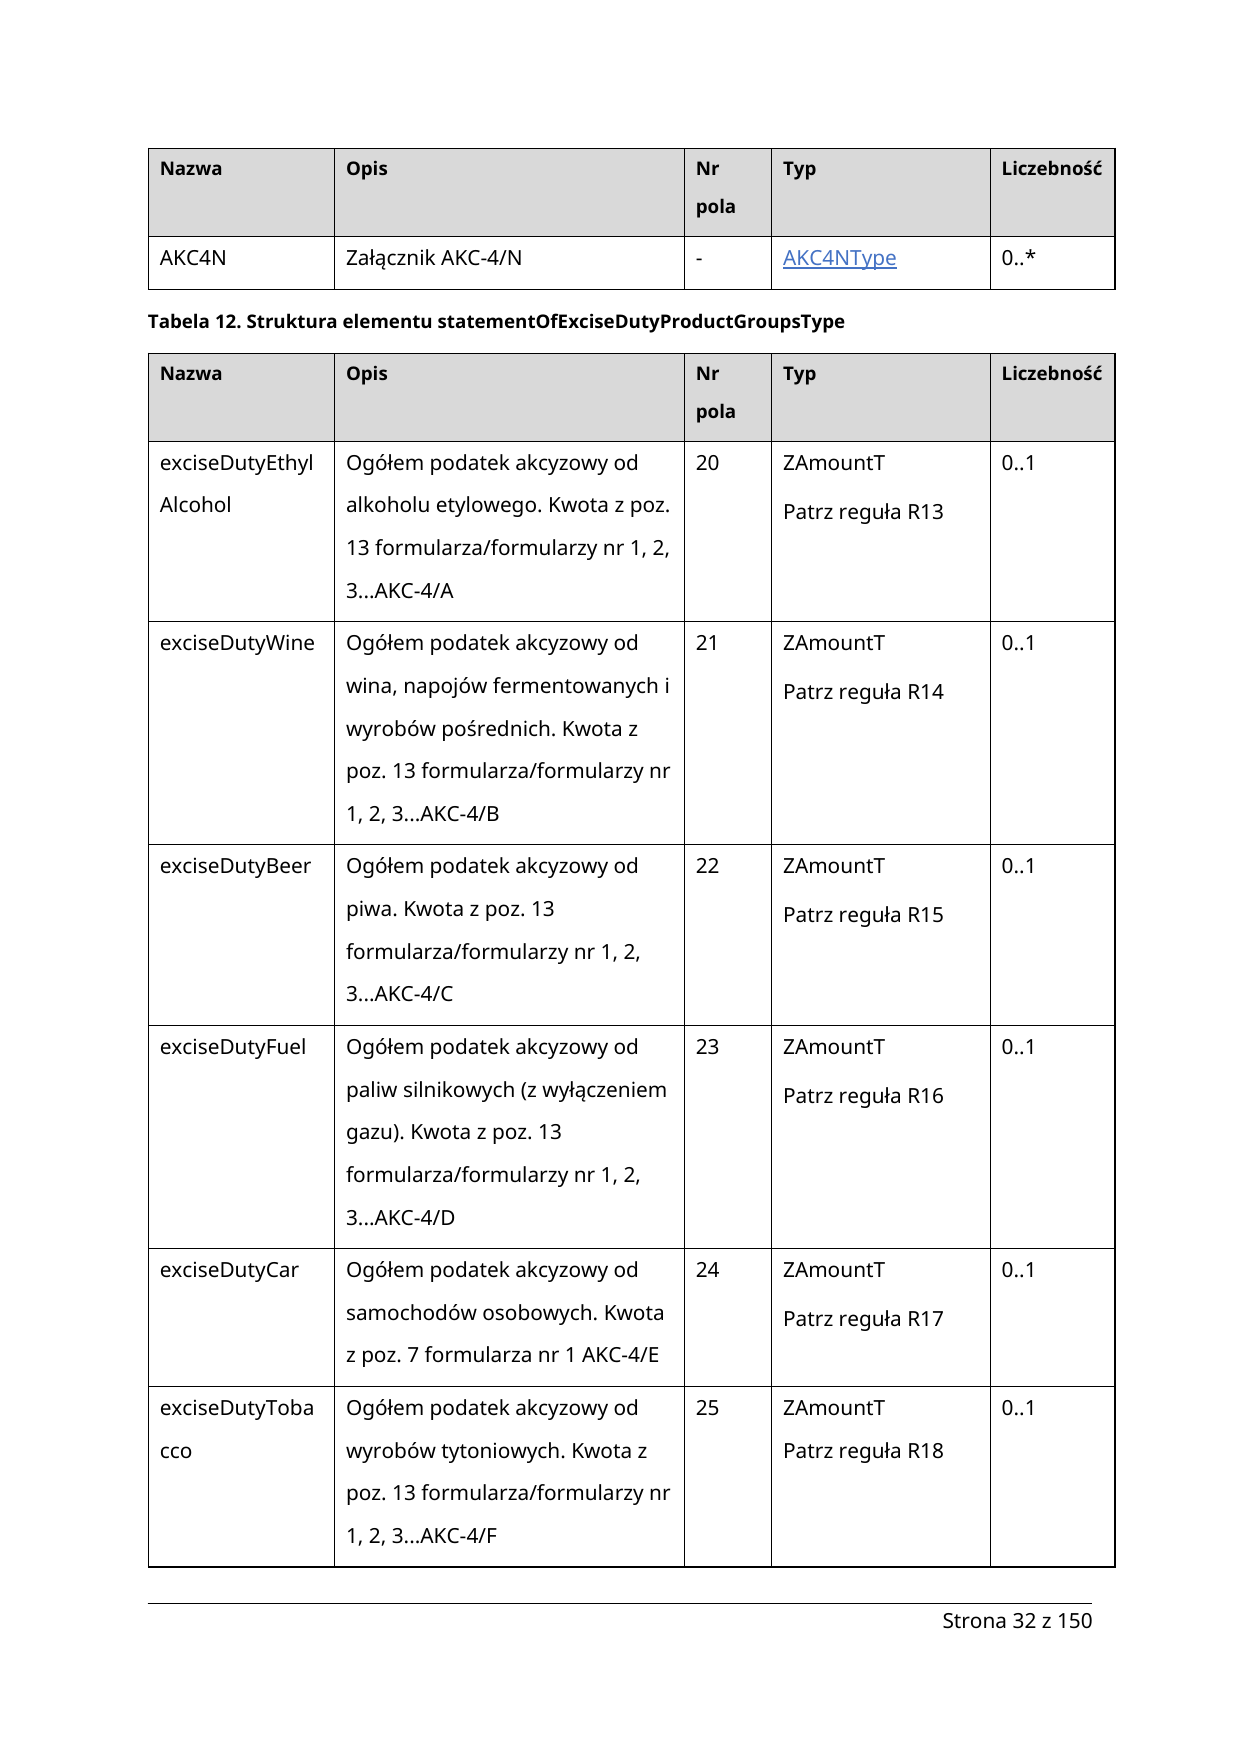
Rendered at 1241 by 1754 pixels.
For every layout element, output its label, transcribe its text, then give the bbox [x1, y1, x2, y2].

table_cell exciseDutyTobacco [149, 1387, 334, 1566]
table_cell 0..1 [991, 845, 1114, 1025]
table_cell Ogółem podatek akcyzowy od samochodów osobowych. Kwota z poz. 7 formularza nr 1 AKC-4/E [335, 1249, 684, 1386]
table_cell exciseDutyCar [149, 1249, 334, 1386]
table_cell 25 [685, 1387, 771, 1566]
table_header Nazwa [149, 149, 334, 236]
table_cell exciseDutyWine [149, 622, 334, 844]
table_cell Załącznik AKC-4/N [335, 237, 684, 288]
table_header Typ [772, 149, 990, 236]
table_cell AKC4NType [772, 237, 990, 288]
table_header Nr pola [685, 149, 771, 236]
table_cell ZAmountT Patrz reguła R15 [772, 845, 990, 1025]
table_cell Ogółem podatek akcyzowy od piwa. Kwota z poz. 13 formularza/formularzy nr 1, 2, 3...AKC-4/C [335, 845, 684, 1025]
table_cell 22 [685, 845, 771, 1025]
table_cell 0..1 [991, 1249, 1114, 1386]
table_cell 0..1 [991, 1387, 1114, 1566]
table_header Liczebność [991, 354, 1114, 441]
table_cell ZAmountT Patrz reguła R13 [772, 442, 990, 621]
table_header Liczebność [991, 149, 1114, 236]
table_cell exciseDutyFuel [149, 1026, 334, 1248]
table_cell 20 [685, 442, 771, 621]
text Tabela 12. Struktura elementu statementOfExciseDutyProductGroupsType [148, 308, 1092, 334]
table_header Typ [772, 354, 990, 441]
table_cell Ogółem podatek akcyzowy od wina, napojów fermentowanych i wyrobów pośrednich. Kwota z poz. 13 formularza/formularzy nr 1, 2, 3...AKC-4/B [335, 622, 684, 844]
table_cell ZAmountT Patrz reguła R14 [772, 622, 990, 844]
table_cell Ogółem podatek akcyzowy od paliw silnikowych (z wyłączeniem gazu). Kwota z poz. 13 formularza/formularzy nr 1, 2, 3...AKC-4/D [335, 1026, 684, 1248]
table_cell 21 [685, 622, 771, 844]
table_cell Ogółem podatek akcyzowy od alkoholu etylowego. Kwota z poz. 13 formularza/formularzy nr 1, 2, 3...AKC-4/A [335, 442, 684, 621]
table_header Opis [335, 149, 684, 236]
table_cell 0..* [991, 237, 1114, 288]
table_cell ZAmountT Patrz reguła R18 [772, 1387, 990, 1566]
table_cell - [685, 237, 771, 288]
table_cell 0..1 [991, 622, 1114, 844]
table_cell 0..1 [991, 442, 1114, 621]
table_cell 24 [685, 1249, 771, 1386]
table_cell 0..1 [991, 1026, 1114, 1248]
table_cell AKC4N [149, 237, 334, 288]
table_header Nr pola [685, 354, 771, 441]
table_header Nazwa [149, 354, 334, 441]
table_cell exciseDutyBeer [149, 845, 334, 1025]
table_cell Ogółem podatek akcyzowy od wyrobów tytoniowych. Kwota z poz. 13 formularza/formularzy nr 1, 2, 3...AKC-4/F [335, 1387, 684, 1566]
table_cell 23 [685, 1026, 771, 1248]
table_cell exciseDutyEthylAlcohol [149, 442, 334, 621]
table_cell ZAmountT Patrz reguła R17 [772, 1249, 990, 1386]
table_cell ZAmountT Patrz reguła R16 [772, 1026, 990, 1248]
table_header Opis [335, 354, 684, 441]
